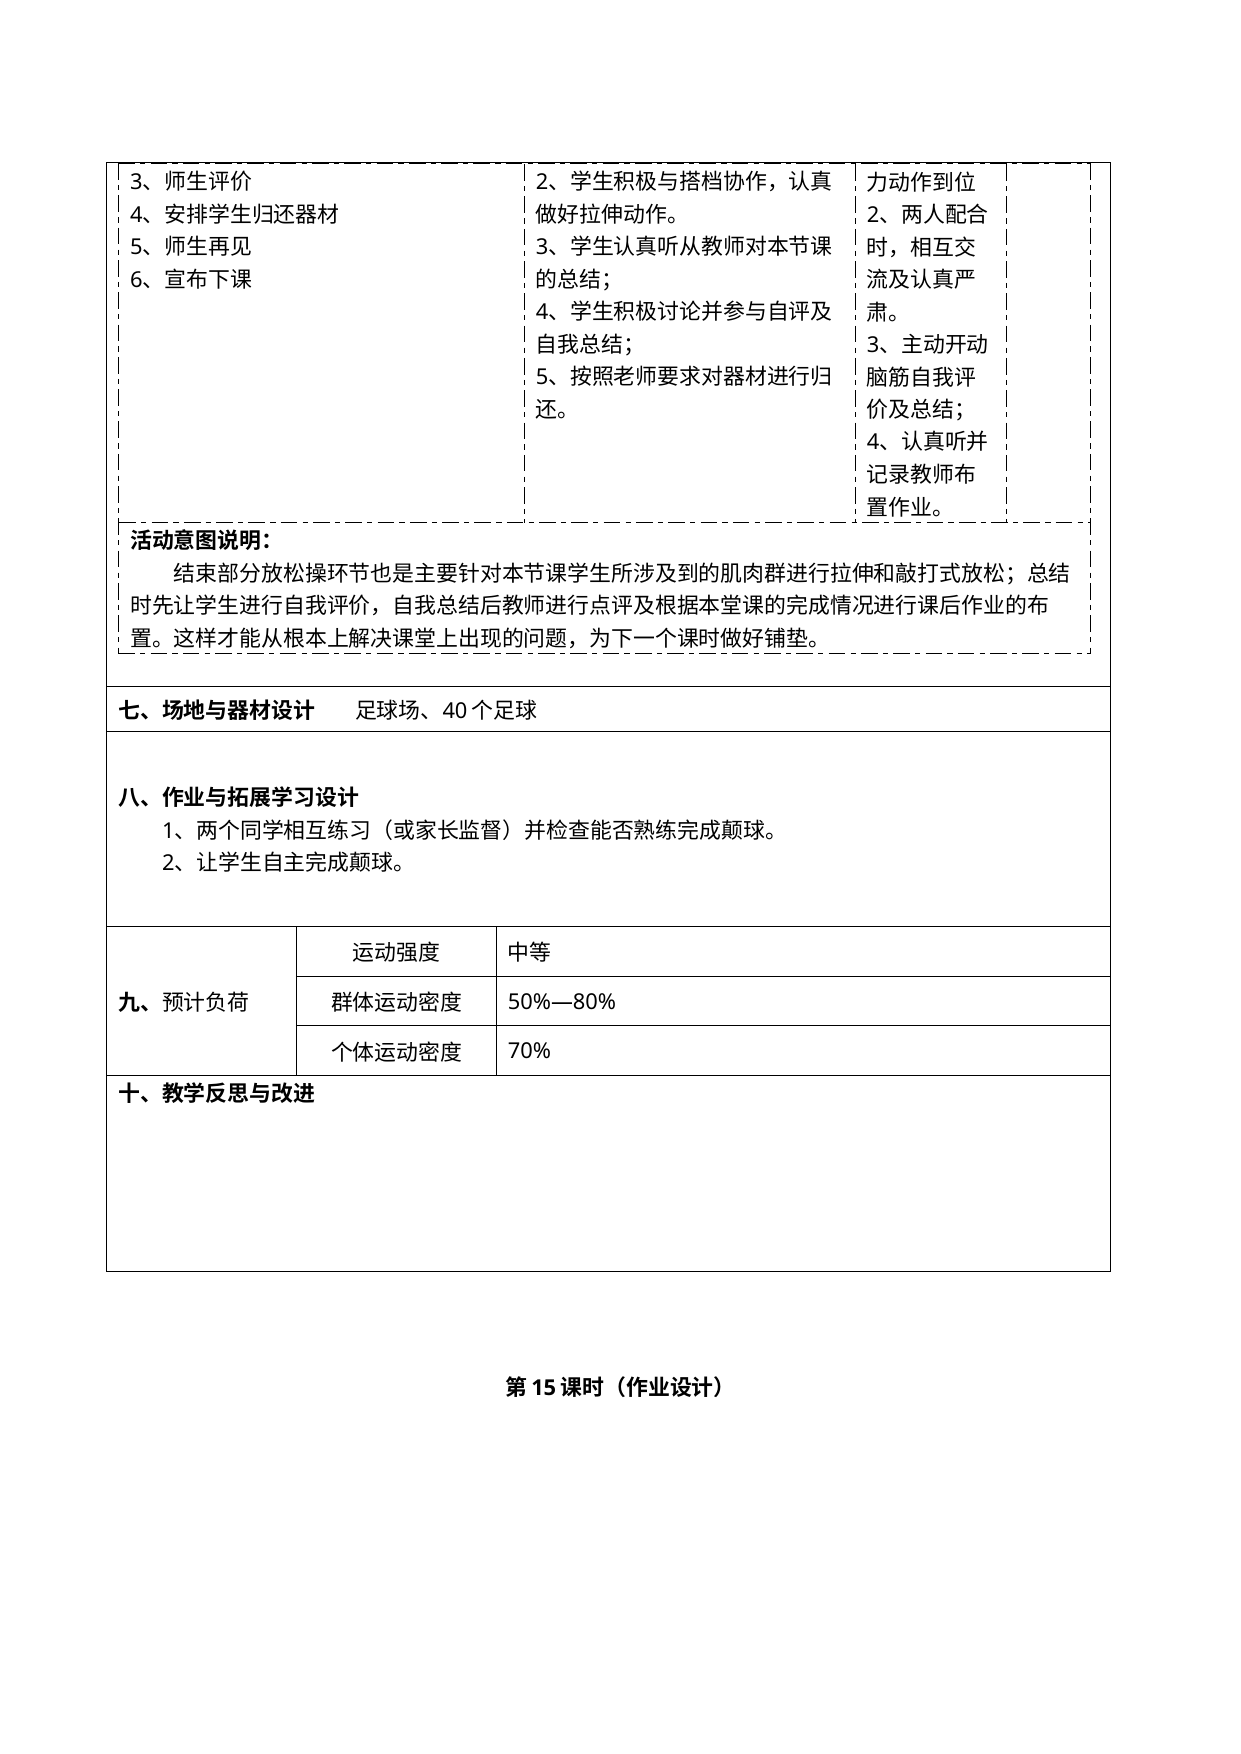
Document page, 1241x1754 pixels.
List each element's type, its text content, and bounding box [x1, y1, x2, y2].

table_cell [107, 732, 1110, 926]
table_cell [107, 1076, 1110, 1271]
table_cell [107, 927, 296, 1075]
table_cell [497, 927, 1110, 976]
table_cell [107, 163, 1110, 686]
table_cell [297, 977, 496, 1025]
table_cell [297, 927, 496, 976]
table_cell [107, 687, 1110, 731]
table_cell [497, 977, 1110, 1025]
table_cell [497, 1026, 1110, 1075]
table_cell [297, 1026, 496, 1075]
text 第15课时（作业设计） [118, 1369, 1122, 1402]
